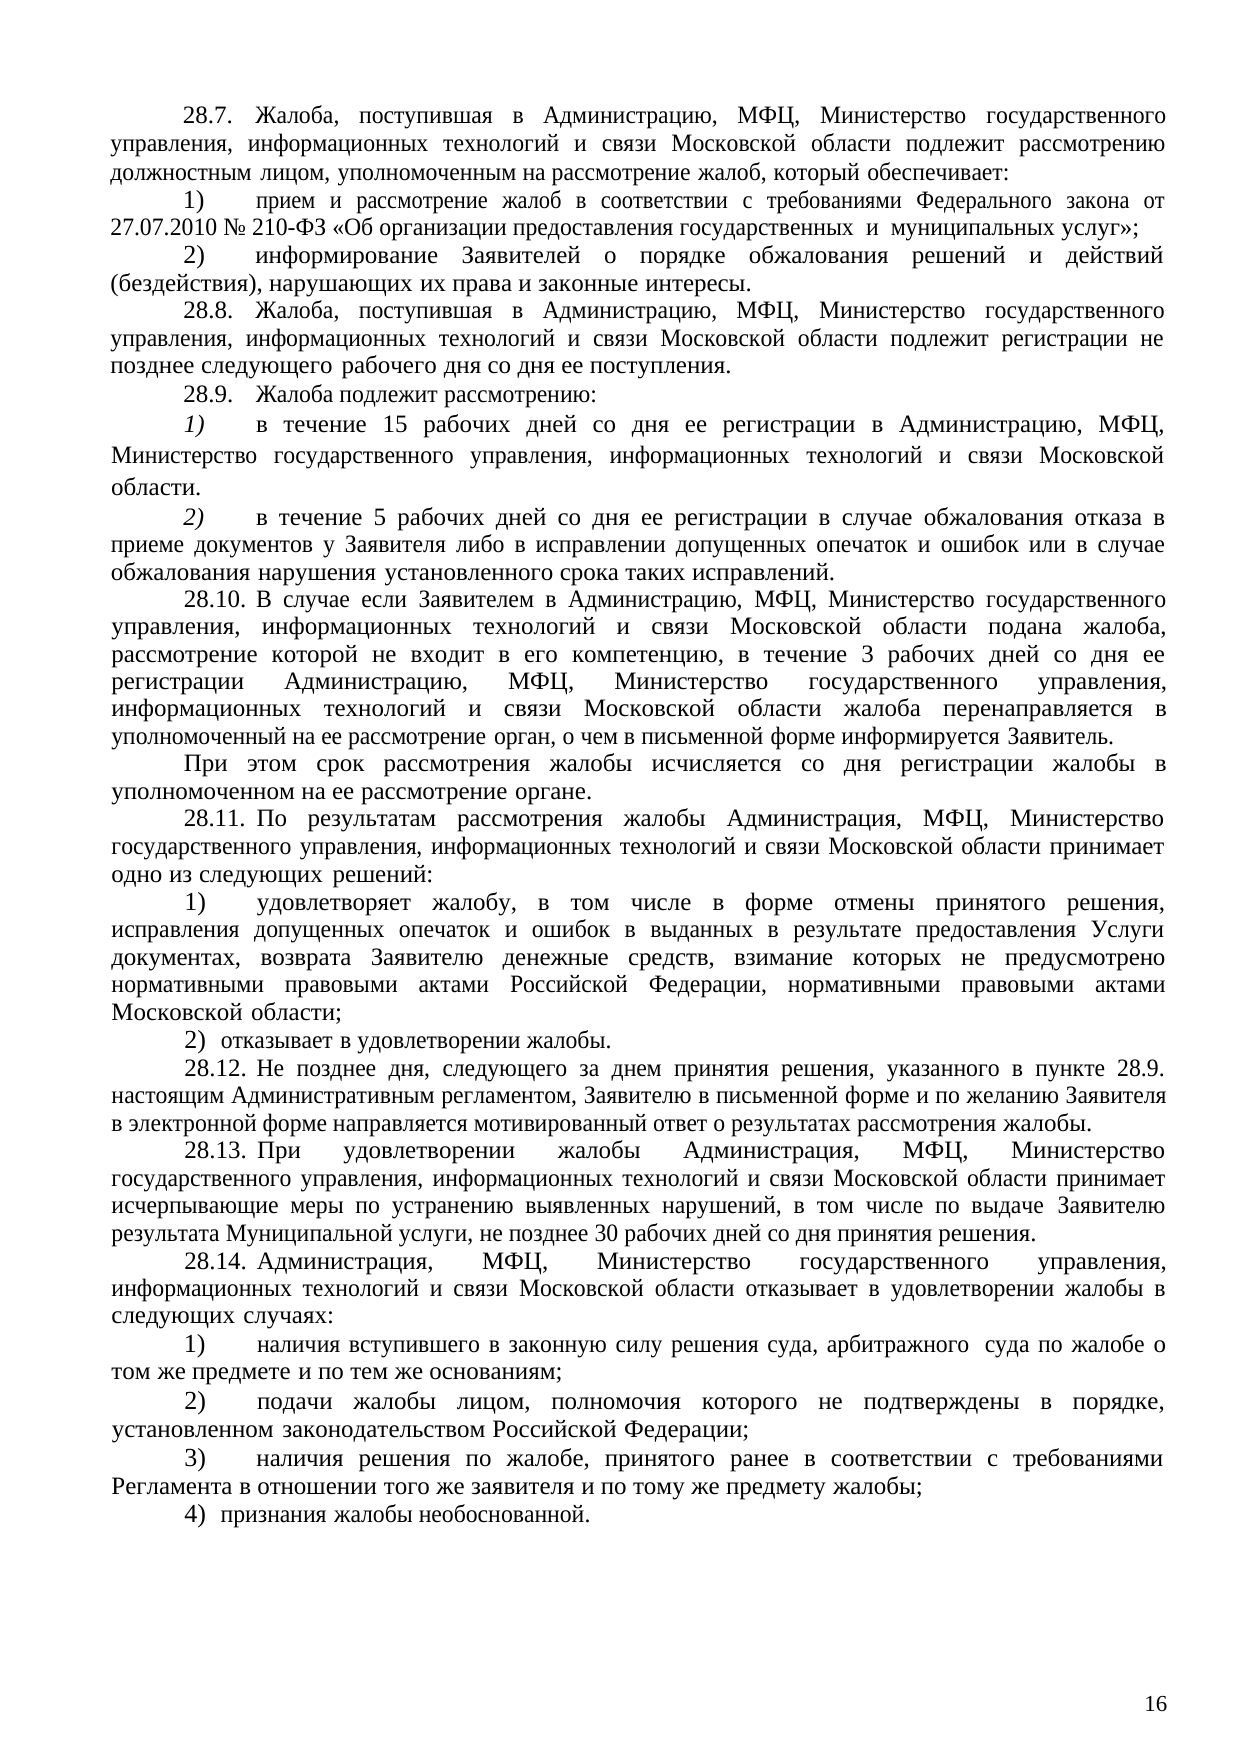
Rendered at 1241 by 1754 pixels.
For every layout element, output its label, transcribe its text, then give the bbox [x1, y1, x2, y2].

list Администрация, МФЦ, Министерство государственного управления, информационных технологий и связи Московской области отказывает в удовлетворении жалобы в следующих случаях: [111, 1248, 1167, 1328]
list Жалоба, поступившая в Администрацию, МФЦ, Министерство государственного управления, информационных технологий и связи Московской области подлежит рассмотрению должностным лицом, уполномоченным на рассмотрение жалоб, который обеспечивает: [110, 101, 1166, 185]
list наличия вступившего в законную силу решения суда, арбитражного суда по жалобе о том же предмете и по тем же основаниям; [111, 1329, 1166, 1385]
list прием и рассмотрение жалоб в соответствии с требованиями Федерального закона от 27.07.2010 № 210-ФЗ «Об организации предоставления государственных и муниципальных услуг»; [110, 185, 1165, 241]
list удовлетворяет жалобу, в том числе в форме отмены принятого решения, исправления допущенных опечаток и ошибок в выданных в результате предоставления Услуги документах, возврата Заявителю денежные средств, взимание которых не предусмотрено нормативными правовыми актами Российской Федерации, нормативными правовыми актами Московской области; [111, 887, 1166, 1026]
list отказывает в удовлетворении жалобы. [184, 1026, 1188, 1054]
list в течение 5 рабочих дней со дня ее регистрации в случае обжалования отказа в приеме документов у Заявителя либо в исправлении допущенных опечаток и ошибок или в случае обжалования нарушения установленного срока таких исправлений. [111, 503, 1167, 585]
list информирование Заявителей о порядке обжалования решений и действий (бездействия), нарушающих их права и законные интересы. [110, 241, 1164, 297]
list в течение 15 рабочих дней со дня ее регистрации в Администрацию, МФЦ, Министерство государственного управления, информационных технологий и связи Московской области. [111, 409, 1165, 501]
list В случае если Заявителем в Администрацию, МФЦ, Министерство государственного управления, информационных технологий и связи Московской области подана жалоба, рассмотрение которой не входит в его компетенцию, в течение 3 рабочих дней со дня ее регистрации Администрацию, МФЦ, Министерство государственного управления, информационных технологий и связи Московской области жалоба перенаправляется в уполномоченный на ее рассмотрение орган, о чем в письменной форме информируется Заявитель. [111, 585, 1167, 750]
list наличия решения по жалобе, принятого ранее в соответствии с требованиями Регламента в отношении того же заявителя и по тому же предмету жалобы; [111, 1443, 1164, 1499]
list подачи жалобы лицом, полномочия которого не подтверждены в порядке, установленном законодательством Российской Федерации; [112, 1386, 1164, 1443]
list Жалоба, поступившая в Администрацию, МФЦ, Министерство государственного управления, информационных технологий и связи Московской области подлежит регистрации не позднее следующего рабочего дня со дня ее поступления. [110, 297, 1165, 379]
list По результатам рассмотрения жалобы Администрация, МФЦ, Министерство государственного управления, информационных технологий и связи Московской области принимает одно из следующих решений: [111, 805, 1164, 887]
list признания жалобы необоснованной. [184, 1499, 1188, 1528]
list При удовлетворении жалобы Администрация, МФЦ, Министерство государственного управления, информационных технологий и связи Московской области принимает исчерпывающие меры по устранению выявленных нарушений, в том числе по выдаче Заявителю результата Муниципальной услуги, не позднее 30 рабочих дней со дня принятия решения. [111, 1137, 1165, 1247]
list Жалоба подлежит рассмотрению: [183, 379, 1188, 409]
list Не позднее дня, следующего за днем принятия решения, указанного в пункте 28.9. настоящим Административным регламентом, Заявителю в письменной форме и по желанию Заявителя в электронной форме направляется мотивированный ответ о результатах рассмотрения жалобы. [111, 1054, 1166, 1136]
text При этом срок рассмотрения жалобы исчисляется со дня регистрации жалобы в уполномоченном на ее рассмотрение органе. [111, 750, 1167, 805]
